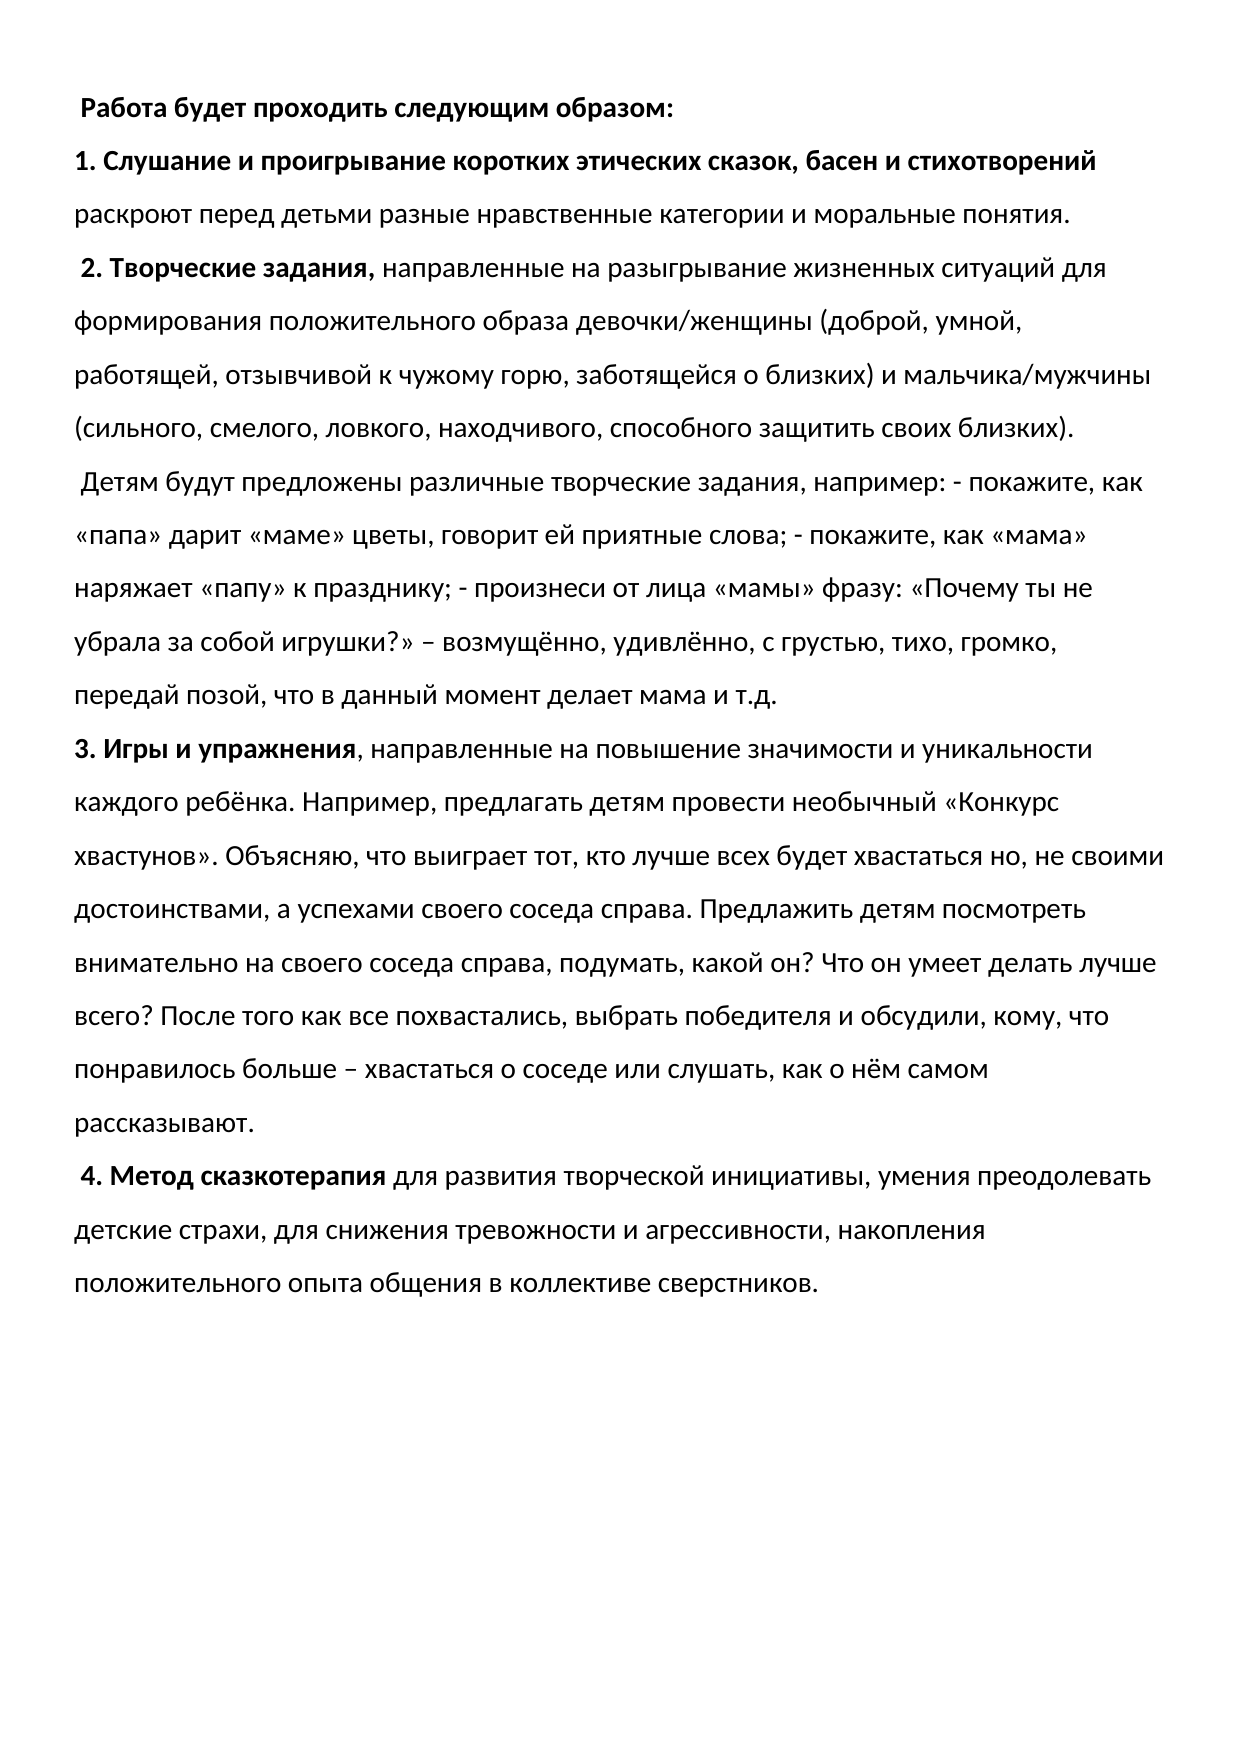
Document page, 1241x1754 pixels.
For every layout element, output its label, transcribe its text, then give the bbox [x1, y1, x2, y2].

text Детям будут предложены различные творческие задания, например: - покажите, как «папа» дарит «маме» цветы, говорит ей приятные слова; - покажите, как «мама» [74, 463, 1167, 552]
text 4. Метод сказкотерапия для развития творческой инициативы, умения преодолевать детские страхи, для снижения тревожности и агрессивности, накопления положительного опыта общения в коллективе сверстников. [74, 1157, 1167, 1300]
text 2. Творческие задания, направленные на разыгрывание жизненных ситуаций для формирования положительного образа девочки/женщины (доброй, умной, работящей, отзывчивой к чужому горю, заботящейся о близких) и мальчика/мужчины (сильного, смелого, ловкого, находчивого, способного защитить своих близких). [74, 249, 1167, 445]
text Работа будет проходить следующим образом: [74, 89, 1167, 124]
text 3. Игры и упражнения, направленные на повышение значимости и уникальности каждого ребёнка. Например, предлагать детям провести необычный «Конкурс хвастунов». Объясняю, что выиграет тот, кто лучше всех будет хвастаться но, не своими достоинствами, а успехами своего соседа справа. Предлажить детям посмотреть внимательно на своего соседа справа, подумать, какой он? Что он умеет делать лучше всего? После того как все похвастались, выбрать победителя и обсудили, кому, что понравилось больше – хвастаться о соседе или слушать, как о нём самом рассказывают. [74, 730, 1167, 1139]
text наряжает «папу» к празднику; - произнеси от лица «мамы» фразу: «Почему ты не убрала за собой игрушки?» – возмущённо, удивлённо, с грустью, тихо, громко, передай позой, что в данный момент делает мама и т.д. [74, 569, 1167, 712]
text 1. Слушание и проигрывание коротких этических сказок, басен и стихотворений раскроют перед детьми разные нравственные категории и моральные понятия. [74, 142, 1167, 231]
